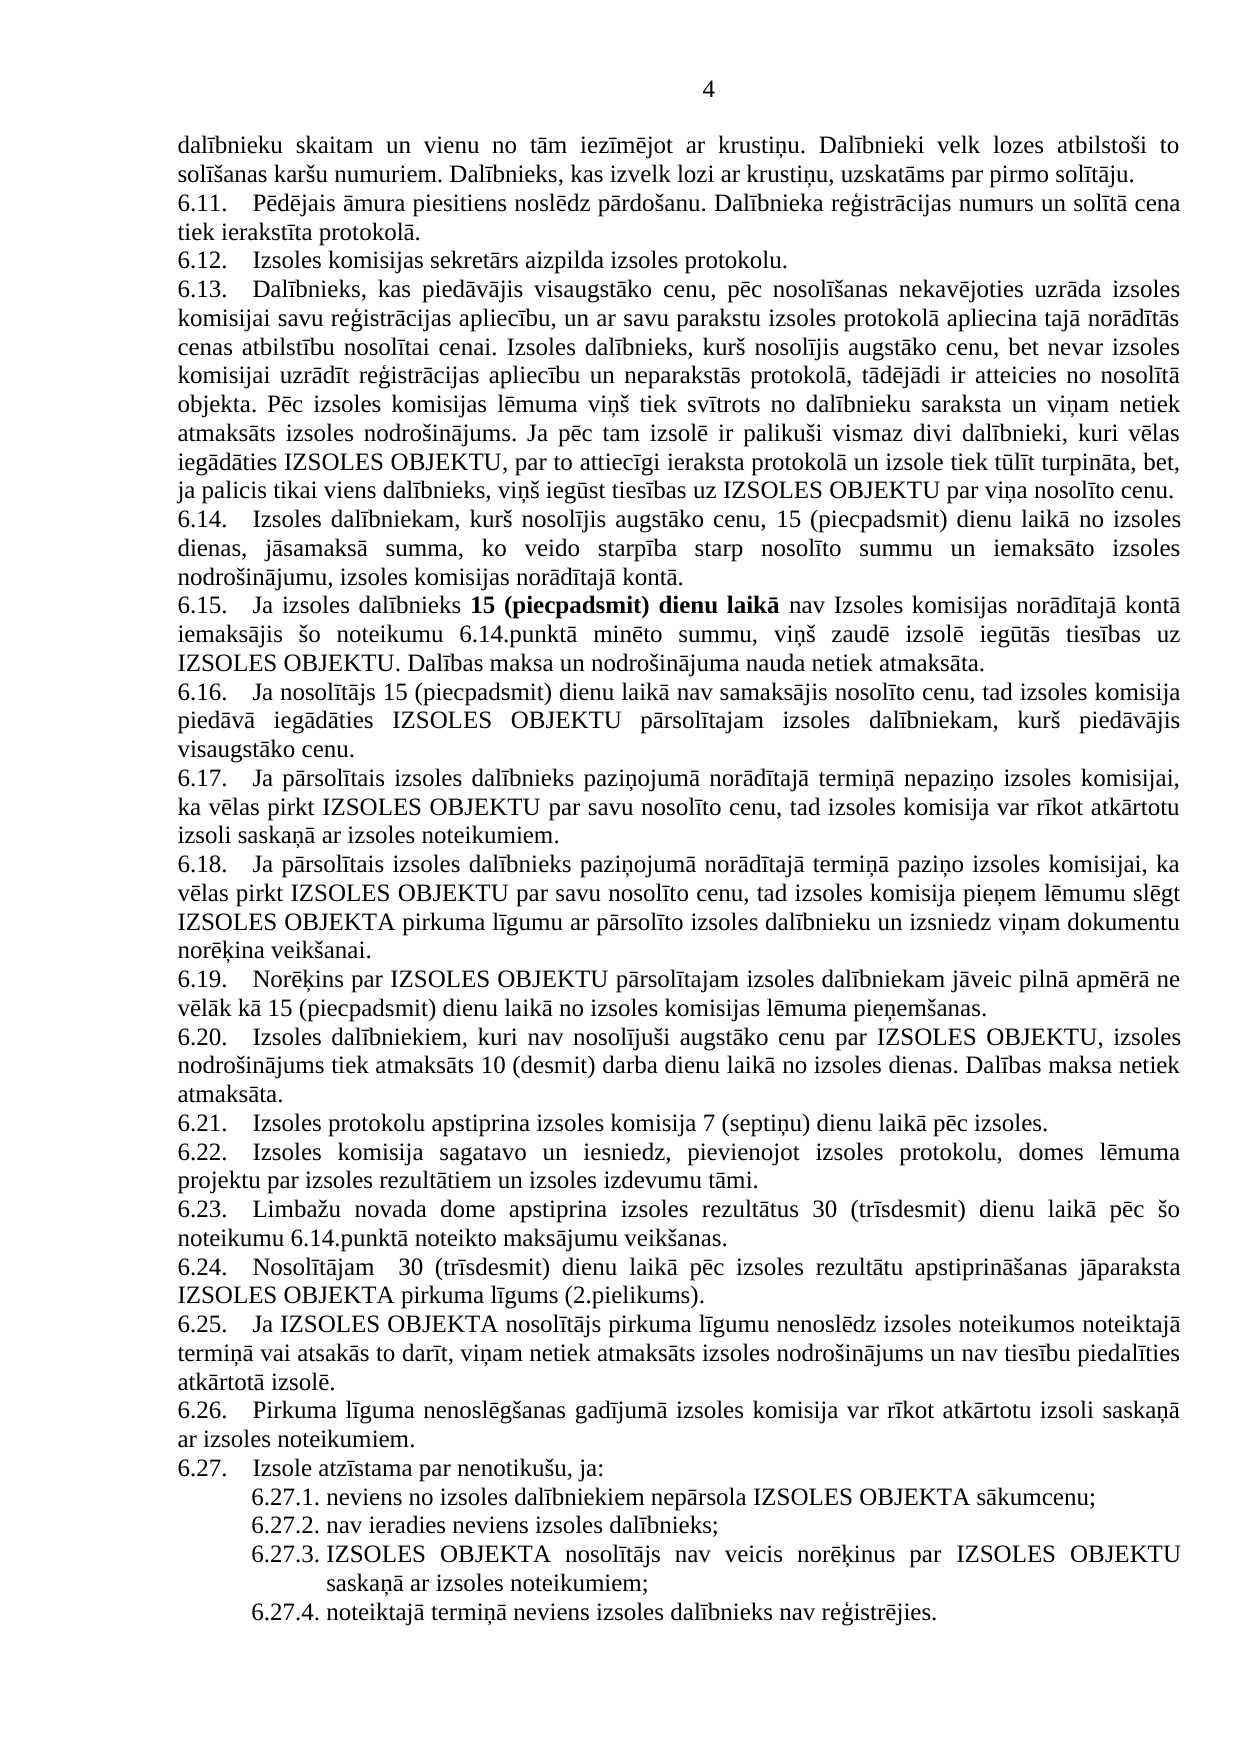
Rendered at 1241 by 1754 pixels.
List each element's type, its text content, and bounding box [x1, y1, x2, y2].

list IZSOLES OBJEKTA nosolītājs nav veicis norēķinus par IZSOLES OBJEKTU saskaņā ar izsoles noteikumiem; [251, 1539, 1181, 1597]
list Izsoles protokolu apstiprina izsoles komisija 7 (septiņu) dienu laikā pēc izsoles. [177, 1108, 1181, 1137]
list Izsoles komisija sagatavo un iesniedz, pievienojot izsoles protokolu, domes lēmuma projektu par izsoles rezultātiem un izsoles izdevumu tāmi. [177, 1137, 1181, 1194]
list Norēķins par IZSOLES objektu pārsolītajam izsoles dalībniekam jāveic pilnā apmērā ne vēlāk kā 15 (piecpadsmit) dienu laikā no izsoles komisijas lēmuma pieņemšanas. [177, 964, 1181, 1022]
list noteiktajā termiņā neviens izsoles dalībnieks nav reģistrējies. [251, 1597, 1181, 1626]
list Nosolītājam 30 (trīsdesmit) dienu laikā pēc izsoles rezultātu apstiprināšanas jāparaksta izsolES objekta pirkuma līgums (2.pielikums). [177, 1252, 1181, 1309]
list Izsoles dalībniekiem, kuri nav nosolījuši augstāko cenu par izsoles objektu, izsoles nodrošinājums tiek atmaksāts 10 (desmit) darba dienu laikā no izsoles dienas. Dalības maksa netiek atmaksāta. [177, 1022, 1181, 1108]
list Izsoles komisijas sekretārs aizpilda izsoles protokolu. [177, 246, 1181, 274]
list Dalībnieks, kas piedāvājis visaugstāko cenu, pēc nosolīšanas nekavējoties uzrāda izsoles komisijai savu reģistrācijas apliecību, un ar savu parakstu izsoles protokolā apliecina tajā norādītās cenas atbilstību nosolītai cenai. Izsoles dalībnieks, kurš nosolījis augstāko cenu, bet nevar izsoles komisijai uzrādīt reģistrācijas apliecību un neparakstās protokolā, tādējādi ir atteicies no nosolītā objekta. Pēc izsoles komisijas lēmuma viņš tiek svītrots no dalībnieku saraksta un viņam netiek atmaksāts izsoles nodrošinājums. Ja pēc tam izsolē ir palikuši vismaz divi dalībnieki, kuri vēlas iegādāties izsoles objektu, par to attiecīgi ieraksta protokolā un izsole tiek tūlīt turpināta, bet, ja palicis tikai viens dalībnieks, viņš iegūst tiesības uz izsoles objektu par viņa nosolīto cenu. [177, 274, 1181, 504]
list Ja izsoles dalībnieks 15 (piecpadsmit) dienu laikā nav Izsoles komisijas norādītajā kontā iemaksājis šo noteikumu 6.14.punktā minēto summu, viņš zaudē izsolē iegūtās tiesības uz IZSOLES objektu. Dalības maksa un nodrošinājuma nauda netiek atmaksāta. [177, 591, 1181, 677]
list Pirkuma līguma nenoslēgšanas gadījumā izsoles komisija var rīkot atkārtotu izsoli saskaņā ar izsoles noteikumiem. [177, 1396, 1181, 1453]
list neviens no izsoles dalībniekiem nepārsola IZSOLES OBJEKTA sākumcenu; [251, 1482, 1181, 1511]
list Limbažu novada dome apstiprina izsoles rezultātus 30 (trīsdesmit) dienu laikā pēc šo noteikumu 6.14.punktā noteikto maksājumu veikšanas. [177, 1194, 1181, 1252]
list Izsole atzīstama par nenotikušu, ja: [177, 1453, 1181, 1482]
list Ja pārsolītais izsoles dalībnieks paziņojumā norādītajā termiņā paziņo izsoles komisijai, ka vēlas pirkt IZSOLES objektu par savu nosolīto cenu, tad izsoles komisija pieņem lēmumu slēgt IZSOLES objektA pirkuma līgumu ar pārsolīto izsoles dalībnieku un izsniedz viņam dokumentu norēķina veikšanai. [177, 849, 1181, 964]
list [177, 131, 1181, 188]
list Pēdējais āmura piesitiens noslēdz pārdošanu. Dalībnieka reģistrācijas numurs un solītā cena tiek ierakstīta protokolā. [177, 188, 1181, 246]
list Ja nosolītājs 15 (piecpadsmit) dienu laikā nav samaksājis nosolīto cenu, tad izsoles komisija piedāvā iegādāties IZSOLES OBJEKTU pārsolītajam izsoles dalībniekam, kurš piedāvājis visaugstāko cenu. [177, 677, 1181, 763]
list Ja izsolES objekta nosolītājs pirkuma līgumu nenoslēdz izsoles noteikumos noteiktajā termiņā vai atsakās to darīt, viņam netiek atmaksāts izsoles nodrošinājums un nav tiesību piedalīties atkārtotā izsolē. [177, 1309, 1181, 1396]
list Ja pārsolītais izsoles dalībnieks paziņojumā norādītajā termiņā nepaziņo izsoles komisijai, ka vēlas pirkt IZSOLES objektu par savu nosolīto cenu, tad izsoles komisija var rīkot atkārtotu izsoli saskaņā ar izsoles noteikumiem. [177, 763, 1181, 849]
list Izsoles dalībniekam, kurš nosolījis augstāko cenu, 15 (piecpadsmit) dienu laikā no izsoles dienas, jāsamaksā summa, ko veido starpība starp nosolīto summu un iemaksāto izsoles nodrošinājumu, izsoles komisijas norādītajā kontā. [177, 504, 1181, 591]
list nav ieradies neviens izsoles dalībnieks; [251, 1511, 1181, 1539]
